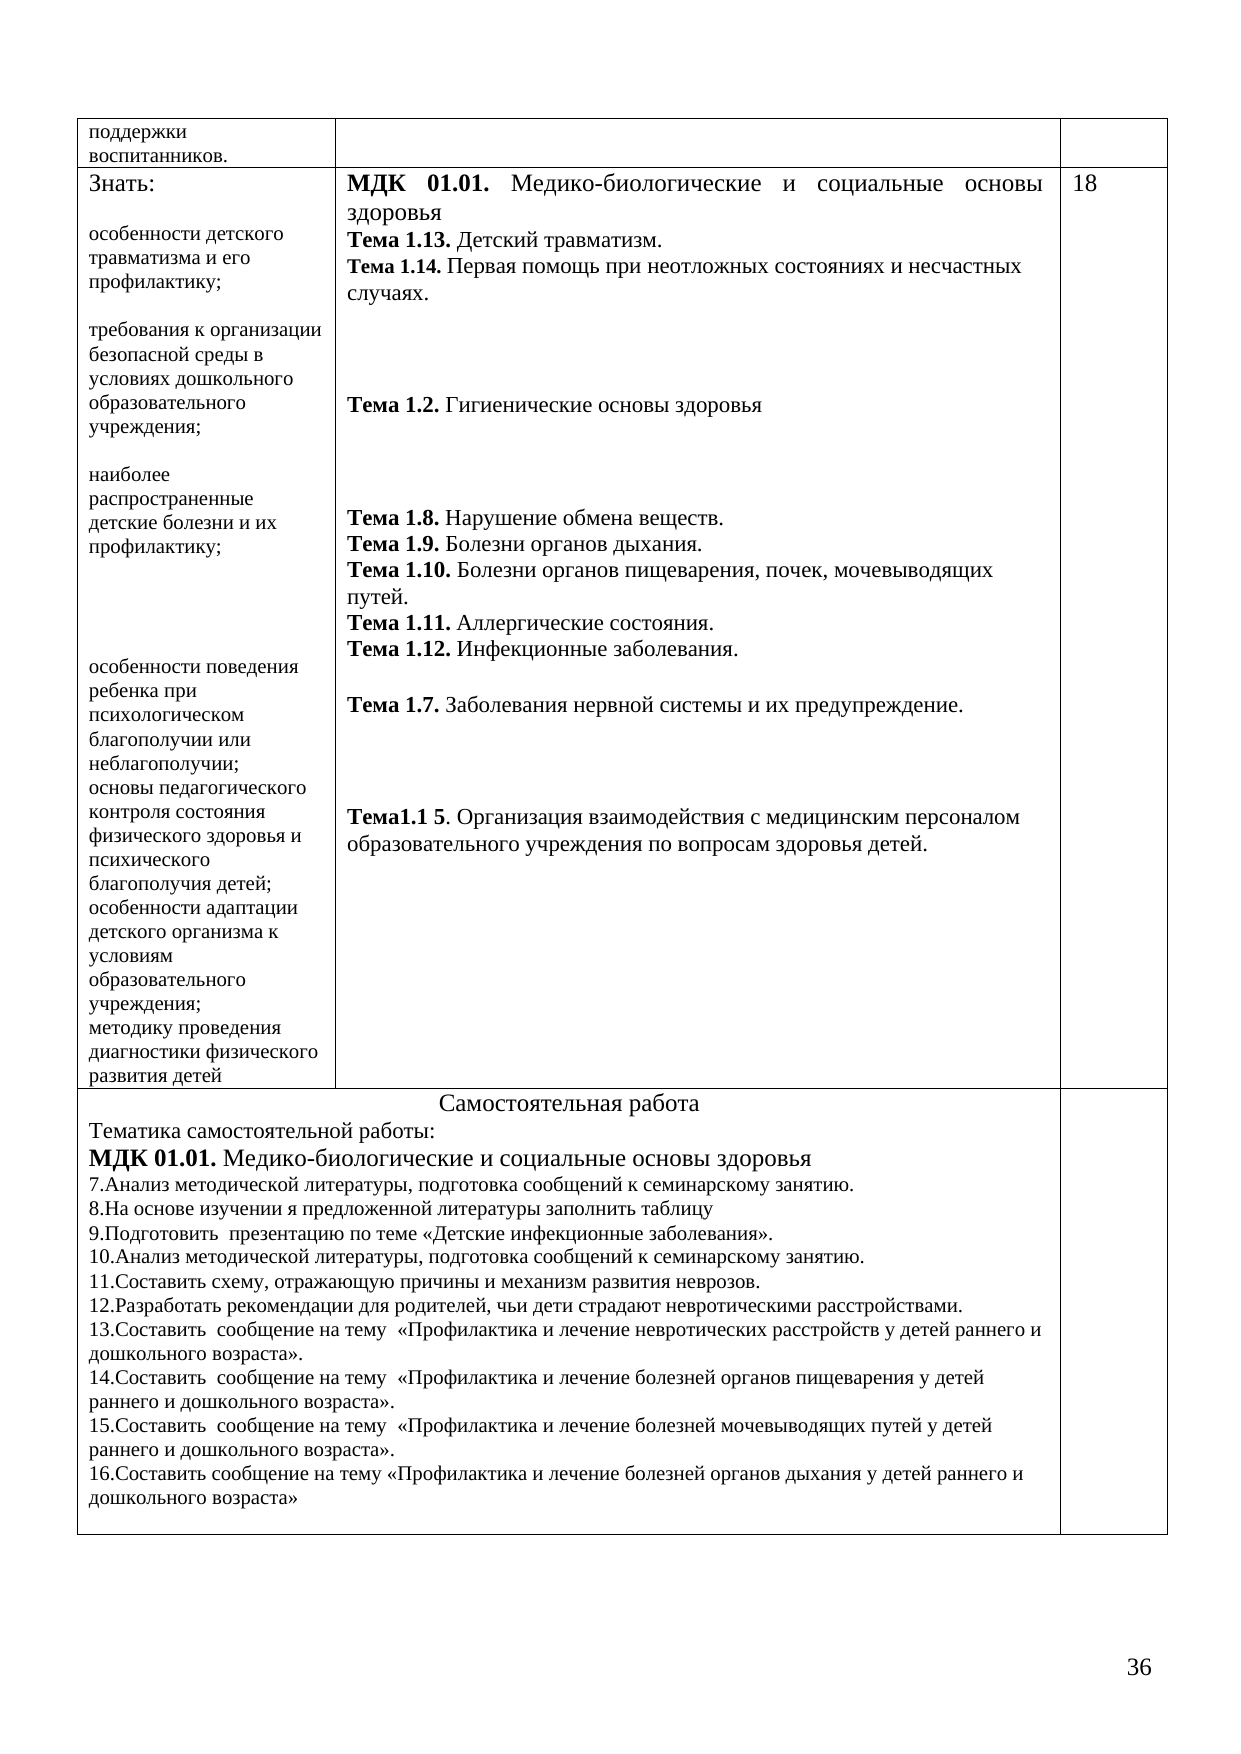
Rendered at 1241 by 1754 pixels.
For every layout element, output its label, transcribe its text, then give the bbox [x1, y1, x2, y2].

table_cell Самостоятельная работа Тематика самостоятельной работы: МДК 01.01. Медико-биологические и социальные основы здоровья 7.Анализ методической литературы, подготовка сообщений к семинарскому занятию. 8.На основе изучении я предложенной литературы заполнить таблицу 9.Подготовить презентацию по теме «Детские инфекционные заболевания». 10.Анализ методической литературы, подготовка сообщений к семинарскому занятию. 11.Составить схему, отражающую причины и механизм развития неврозов. 12.Разработать рекомендации для родителей, чьи дети страдают невротическими расстройствами. 13.Составить сообщение на тему «Профилактика и лечение невротических расстройств у детей раннего и дошкольного возраста». 14.Составить сообщение на тему «Профилактика и лечение болезней органов пищеварения у детей раннего и дошкольного возраста». 15.Составить сообщение на тему «Профилактика и лечение болезней мочевыводящих путей у детей раннего и дошкольного возраста». 16.Составить сообщение на тему «Профилактика и лечение болезней органов дыхания у детей раннего и дошкольного возраста» [78, 1089, 1060, 1534]
table_cell МДК 01.01. Медико-биологические и социальные основы здоровья Тема 1.13. Детский травматизм. Тема 1.14. Первая помощь при неотложных состояниях и несчастных случаях. Тема 1.2. Гигиенические основы здоровья Тема 1.8. Нарушение обмена веществ. Тема 1.9. Болезни органов дыхания. Тема 1.10. Болезни органов пищеварения, почек, мочевыводящих путей. Тема 1.11. Аллергические состояния. Тема 1.12. Инфекционные заболевания. Тема 1.7. Заболевания нервной системы и их предупреждение. Тема1.1 5. Организация взаимодействия с медицинским персоналом образовательного учреждения по вопросам здоровья детей. [336, 168, 1060, 1087]
table_cell 10 [1061, 119, 1167, 167]
table_cell 18 [1061, 168, 1167, 1087]
table_cell [1061, 1089, 1167, 1534]
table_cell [78, 119, 335, 167]
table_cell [336, 119, 1060, 167]
table_cell Знать: особенности детского травматизма и его профилактику; требования к организации безопасной среды в условиях дошкольного образовательного учреждения; наиболее распространенные детские болезни и их профилактику; особенности поведения ребенка при психологическом благополучии или неблагополучии; основы педагогического контроля состояния физического здоровья и психического благополучия детей; особенности адаптации детского организма к условиям образовательного учреждения; методику проведения диагностики физического развития детей [78, 168, 335, 1087]
